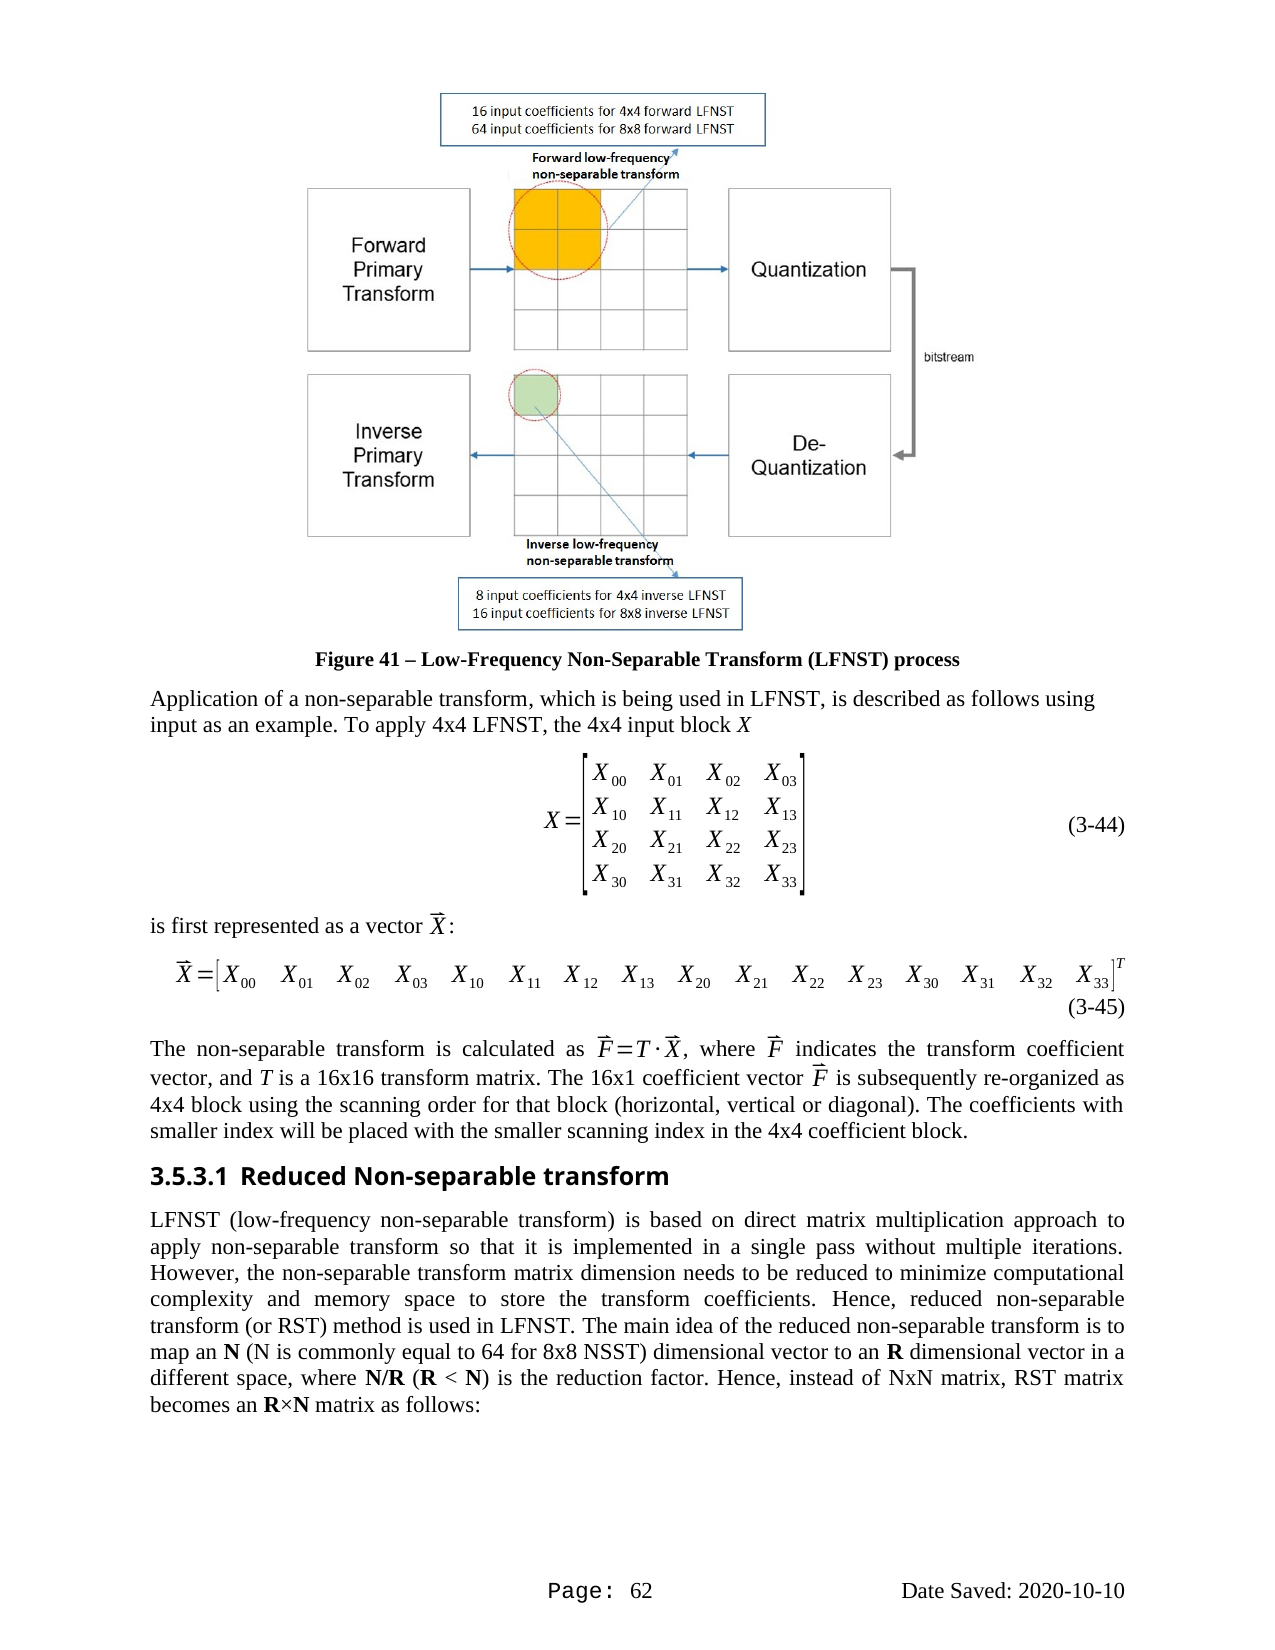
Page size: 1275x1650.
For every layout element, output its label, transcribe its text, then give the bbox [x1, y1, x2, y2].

text is first represented as a vector : [150, 911, 1125, 940]
text (3-45) [150, 954, 1125, 1019]
text Application of a non-separable transform, which is being used in LFNST, is described as follows using input as an example. To apply 4x4 LFNST, the 4x4 input block X [150, 685, 1125, 738]
text (3-44) [150, 752, 1125, 897]
subtitle Reduced Non-separable transform [150, 1158, 1125, 1192]
text LFNST (low-frequency non-separable transform) is based on direct matrix multiplication approach to apply non-separable transform so that it is implemented in a single pass without multiple iterations. However, the non-separable transform matrix dimension needs to be reduced to minimize computational complexity and memory space to store the transform coefficients. Hence, reduced non-separable transform (or RST) method is used in LFNST. The main idea of the reduced non-separable transform is to map an N (N is commonly equal to 64 for 8x8 NSST) dimensional vector to an R dimensional vector in a different space, where N/R (R < N) is the reduction factor. Hence, instead of NxN matrix, RST matrix becomes an R×N matrix as follows: [150, 1206, 1125, 1417]
text Figure 41 – Low-Frequency Non-Separable Transform (LFNST) process [150, 647, 1125, 671]
text The non-separable transform is calculated as , where indicates the transform coefficient vector, and T is a 16x16 transform matrix. The 16x1 coefficient vector is subsequently re-organized as 4x4 block using the scanning order for that block (horizontal, vertical or diagonal). The coefficients with smaller index will be placed with the smaller scanning index in the 4x4 coefficient block. [150, 1034, 1125, 1144]
picture [295, 90, 980, 633]
